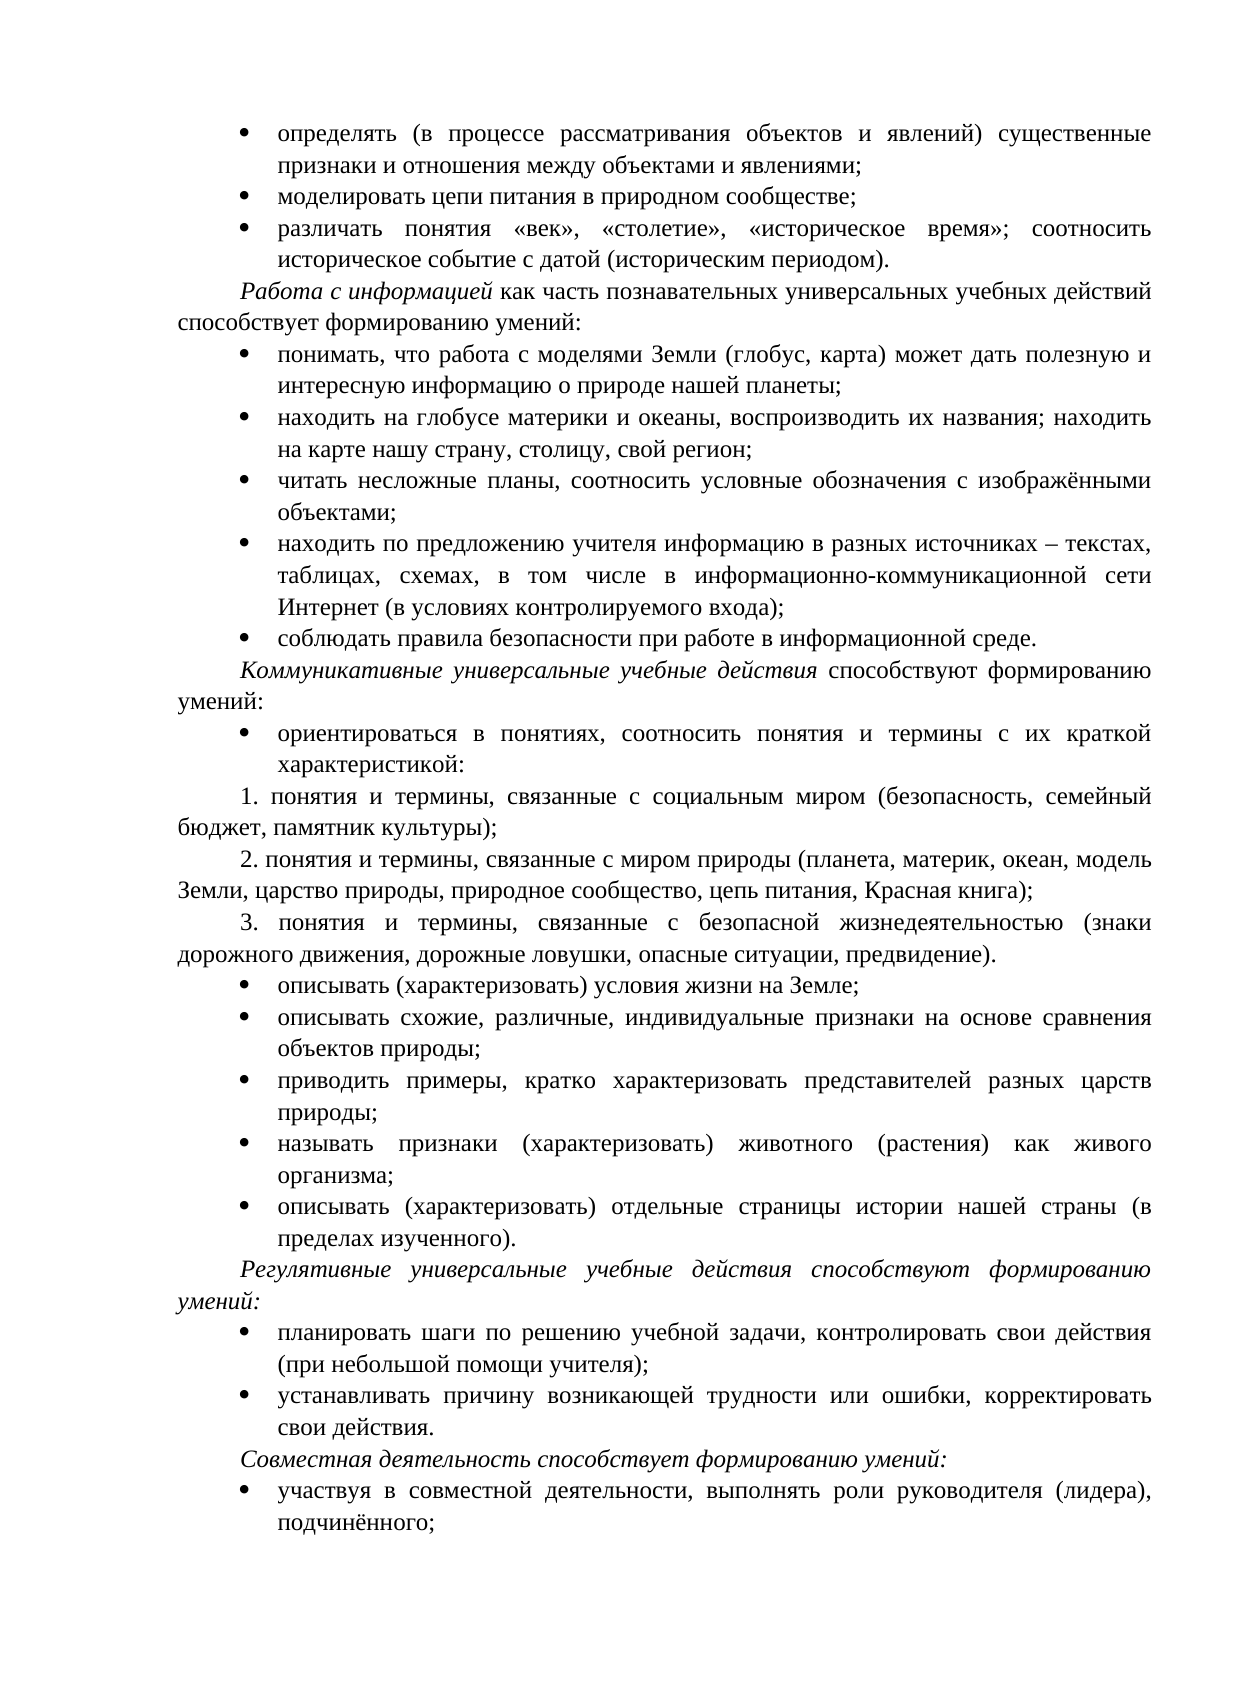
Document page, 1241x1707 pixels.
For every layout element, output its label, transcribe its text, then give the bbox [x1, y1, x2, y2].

list соблюдать правила безопасности при работе в информационной среде. [240, 623, 1152, 652]
list находить по предложению учителя информацию в разных источниках – текстах, таблицах, схемах, в том числе в информационно-коммуникационной сети Интернет (в условиях контролируемого входа); [240, 528, 1152, 620]
list называть признаки (характеризовать) животного (растения) как живого организма; [240, 1128, 1152, 1188]
list описывать (характеризовать) условия жизни на Земле; [240, 970, 1152, 999]
list устанавливать причину возникающей трудности или ошибки, корректировать свои действия. [240, 1381, 1152, 1441]
list ориентироваться в понятиях, соотносить понятия и термины с их краткой характеристикой: [240, 718, 1152, 778]
text Совместная деятельность способствует формированию умений: [177, 1444, 1152, 1472]
text Регулятивные универсальные учебные действия способствуют формированию умений: [177, 1254, 1152, 1315]
text 1. понятия и термины, связанные с социальным миром (безопасность, семейный бюджет, памятник культуры); [177, 781, 1152, 841]
text 3. понятия и термины, связанные с безопасной жизнедеятельностью (знаки дорожного движения, дорожные ловушки, опасные ситуации, предвидение). [177, 907, 1152, 967]
text Коммуникативные универсальные учебные действия способствуют формированию умений: [177, 655, 1152, 715]
list читать несложные планы, соотносить условные обозначения с изображёнными объектами; [240, 465, 1152, 526]
list находить на глобусе материки и океаны, воспроизводить их названия; находить на карте нашу страну, столицу, свой регион; [240, 402, 1152, 462]
list понимать, что работа с моделями Земли (глобус, карта) может дать полезную и интересную информацию о природе нашей планеты; [240, 339, 1152, 399]
text Работа с информацией как часть познавательных универсальных учебных действий способствует формированию умений: [177, 276, 1152, 336]
list планировать шаги по решению учебной задачи, контролировать свои действия (при небольшой помощи учителя); [240, 1317, 1152, 1378]
list моделировать цепи питания в природном сообществе; [240, 181, 1152, 210]
list описывать схожие, различные, индивидуальные признаки на основе сравнения объектов природы; [240, 1002, 1152, 1062]
list различать понятия «век», «столетие», «историческое время»; соотносить историческое событие с датой (историческим периодом). [240, 213, 1152, 273]
list описывать (характеризовать) отдельные страницы истории нашей страны (в пределах изученного). [240, 1191, 1152, 1252]
list приводить примеры, кратко характеризовать представителей разных царств природы; [240, 1065, 1152, 1125]
list участвуя в совместной деятельности, выполнять роли руководителя (лидера), подчинённого; [240, 1475, 1152, 1536]
list определять (в процессе рассматривания объектов и явлений) существенные признаки и отношения между объектами и явлениями; [240, 118, 1152, 178]
text 2. понятия и термины, связанные с миром природы (планета, материк, океан, модель Земли, царство природы, природное сообщество, цепь питания, Красная книга); [177, 844, 1152, 904]
